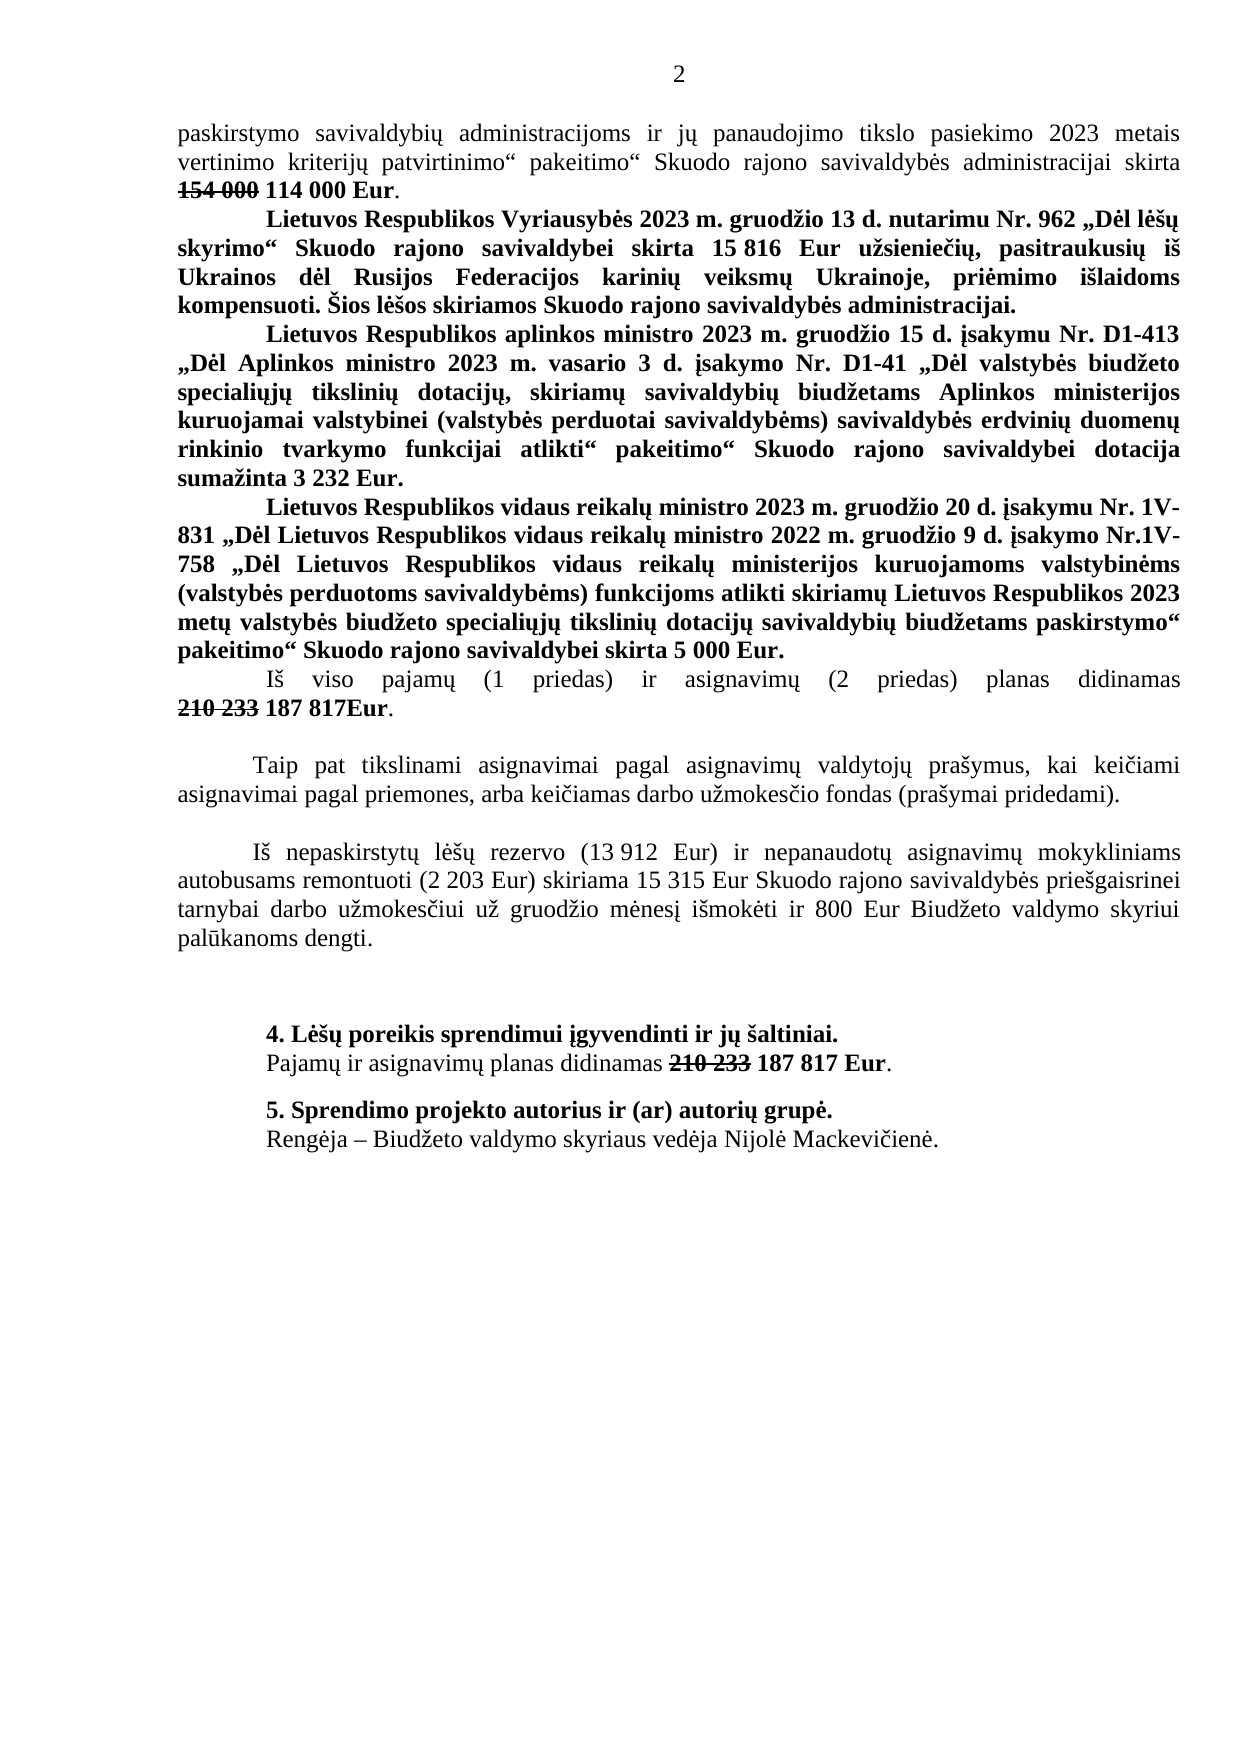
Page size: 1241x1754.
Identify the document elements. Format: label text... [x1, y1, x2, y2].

text Iš nepaskirstytų lėšų rezervo (13 912 Eur) ir nepanaudotų asignavimų mokykliniams autobusams remontuoti (2 203 Eur) skiriama 15 315 Eur Skuodo rajono savivaldybės priešgaisrinei tarnybai darbo užmokesčiui už gruodžio mėnesį išmokėti ir 800 Eur Biudžeto valdymo skyriui palūkanoms dengti. [177, 837, 1181, 952]
text Lietuvos Respublikos Vyriausybės 2023 m. gruodžio 13 d. nutarimu Nr. 962 „Dėl lėšų skyrimo“ Skuodo rajono savivaldybei skirta 15 816 Eur užsieniečių, pasitraukusių iš Ukrainos dėl Rusijos Federacijos karinių veiksmų Ukrainoje, priėmimo išlaidoms kompensuoti. Šios lėšos skiriamos Skuodo rajono savivaldybės administracijai. [177, 204, 1181, 319]
text Lietuvos Respublikos vidaus reikalų ministro 2023 m. gruodžio 20 d. įsakymu Nr. 1V-831 „Dėl Lietuvos Respublikos vidaus reikalų ministro 2022 m. gruodžio 9 d. įsakymo Nr.1V-758 „Dėl Lietuvos Respublikos vidaus reikalų ministerijos kuruojamoms valstybinėms (valstybės perduotoms savivaldybėms) funkcijoms atlikti skiriamų Lietuvos Respublikos 2023 metų valstybės biudžeto specialiųjų tikslinių dotacijų savivaldybių biudžetams paskirstymo“ pakeitimo“ Skuodo rajono savivaldybei skirta 5 000 Eur. [177, 492, 1181, 664]
text Lietuvos Respublikos aplinkos ministro 2023 m. gruodžio 15 d. įsakymu Nr. D1-413 „Dėl Aplinkos ministro 2023 m. vasario 3 d. įsakymo Nr. D1-41 „Dėl valstybės biudžeto specialiųjų tikslinių dotacijų, skiriamų savivaldybių biudžetams Aplinkos ministerijos kuruojamai valstybinei (valstybės perduotai savivaldybėms) savivaldybės erdvinių duomenų rinkinio tvarkymo funkcijai atlikti“ pakeitimo“ Skuodo rajono savivaldybei dotacija sumažinta 3 232 Eur. [177, 319, 1181, 492]
text 4. Lėšų poreikis sprendimui įgyvendinti ir jų šaltiniai. [177, 1019, 1181, 1048]
text Rengėja – Biudžeto valdymo skyriaus vedėja Nijolė Mackevičienė. [177, 1124, 1181, 1153]
text 5. Sprendimo projekto autorius ir (ar) autorių grupė. [177, 1096, 1181, 1124]
text Pajamų ir asignavimų planas didinamas 210 233 187 817 Eur. [177, 1048, 1181, 1076]
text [177, 118, 1181, 204]
text Iš viso pajamų (1 priedas) ir asignavimų (2 priedas) planas didinamas 210 233 187 817Eur. [177, 664, 1181, 722]
text Taip pat tikslinami asignavimai pagal asignavimų valdytojų prašymus, kai keičiami asignavimai pagal priemones, arba keičiamas darbo užmokesčio fondas (prašymai pridedami). [177, 751, 1181, 808]
